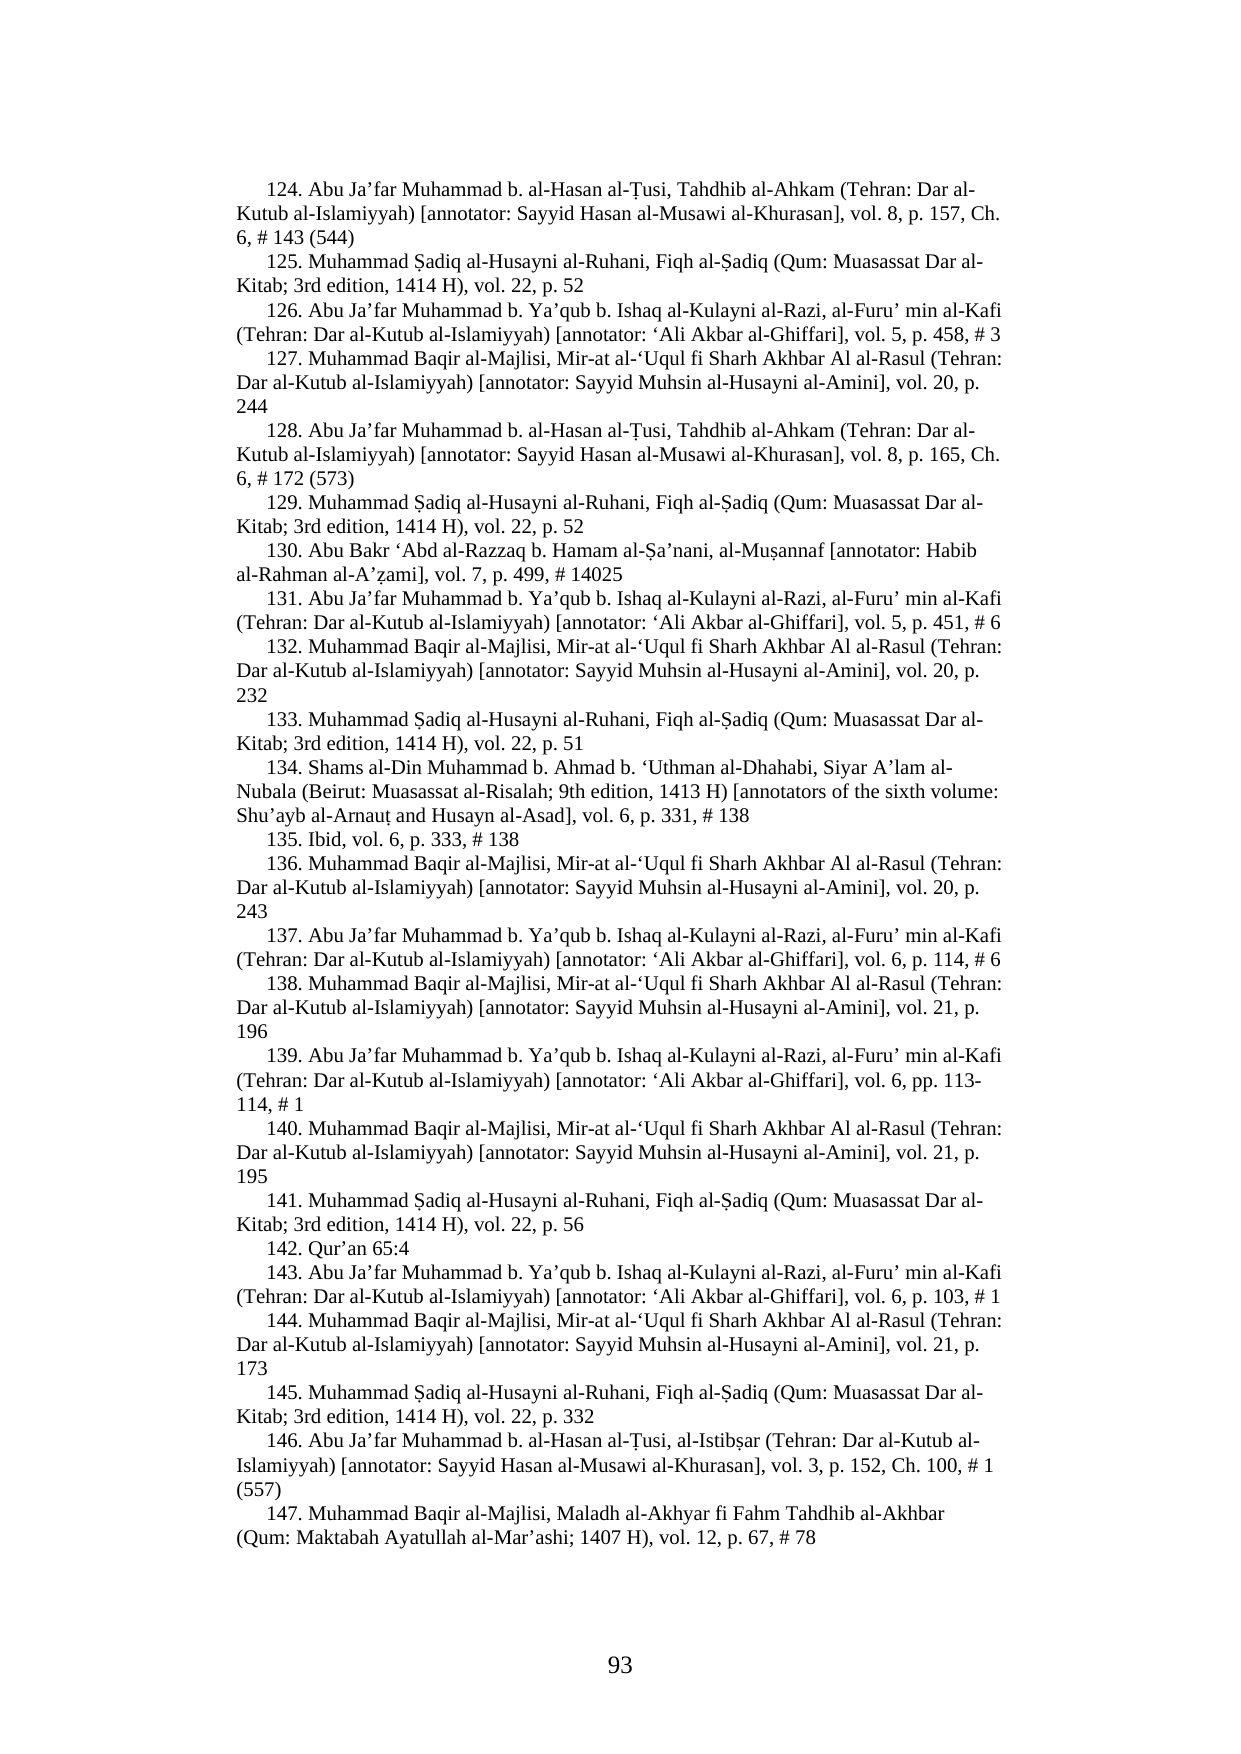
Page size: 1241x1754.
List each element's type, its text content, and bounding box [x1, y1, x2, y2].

text 146. Abu Ja’far Muhammad b. al-Hasan al-Ṭusi, al-Istibṣar (Tehran: Dar al-Kutub al-Islamiyyah) [annotator: Sayyid Hasan al-Musawi al-Khurasan], vol. 3, p. 152, Ch. 100, # 1 (557) [236, 1428, 1004, 1501]
text 127. Muhammad Baqir al-Majlisi, Mir-at al-‘Uqul fi Sharh Akhbar Al al-Rasul (Tehran: Dar al-Kutub al-Islamiyyah) [annotator: Sayyid Muhsin al-Husayni al-Amini], vol. 20, p. 244 [236, 346, 1004, 418]
text 125. Muhammad Ṣadiq al-Husayni al-Ruhani, Fiqh al-Ṣadiq (Qum: Muasassat Dar al-Kitab; 3rd edition, 1414 H), vol. 22, p. 52 [236, 249, 1004, 297]
text 124. Abu Ja’far Muhammad b. al-Hasan al-Ṭusi, Tahdhib al-Ahkam (Tehran: Dar al-Kutub al-Islamiyyah) [annotator: Sayyid Hasan al-Musawi al-Khurasan], vol. 8, p. 157, Ch. 6, # 143 (544) [236, 177, 1004, 249]
text 126. Abu Ja’far Muhammad b. Ya’qub b. Ishaq al-Kulayni al-Razi, al-Furu’ min al-Kafi (Tehran: Dar al-Kutub al-Islamiyyah) [annotator: ‘Ali Akbar al-Ghiffari], vol. 5, p. 458, # 3 [236, 297, 1004, 346]
text 147. Muhammad Baqir al-Majlisi, Maladh al-Akhyar fi Fahm Tahdhib al-Akhbar (Qum: Maktabah Ayatullah al-Mar’ashi; 1407 H), vol. 12, p. 67, # 78 [236, 1501, 1004, 1549]
text 128. Abu Ja’far Muhammad b. al-Hasan al-Ṭusi, Tahdhib al-Ahkam (Tehran: Dar al-Kutub al-Islamiyyah) [annotator: Sayyid Hasan al-Musawi al-Khurasan], vol. 8, p. 165, Ch. 6, # 172 (573) [236, 418, 1004, 490]
text 135. Ibid, vol. 6, p. 333, # 138 [236, 827, 1004, 851]
text 144. Muhammad Baqir al-Majlisi, Mir-at al-‘Uqul fi Sharh Akhbar Al al-Rasul (Tehran: Dar al-Kutub al-Islamiyyah) [annotator: Sayyid Muhsin al-Husayni al-Amini], vol. 21, p. 173 [236, 1308, 1004, 1380]
text 129. Muhammad Ṣadiq al-Husayni al-Ruhani, Fiqh al-Ṣadiq (Qum: Muasassat Dar al-Kitab; 3rd edition, 1414 H), vol. 22, p. 52 [236, 490, 1004, 538]
text 134. Shams al-Din Muhammad b. Ahmad b. ‘Uthman al-Dhahabi, Siyar A’lam al-Nubala (Beirut: Muasassat al-Risalah; 9th edition, 1413 H) [annotators of the sixth volume: Shu’ayb al-Arnauṭ and Husayn al-Asad], vol. 6, p. 331, # 138 [236, 755, 1004, 827]
text 143. Abu Ja’far Muhammad b. Ya’qub b. Ishaq al-Kulayni al-Razi, al-Furu’ min al-Kafi (Tehran: Dar al-Kutub al-Islamiyyah) [annotator: ‘Ali Akbar al-Ghiffari], vol. 6, p. 103, # 1 [236, 1260, 1004, 1308]
text 145. Muhammad Ṣadiq al-Husayni al-Ruhani, Fiqh al-Ṣadiq (Qum: Muasassat Dar al-Kitab; 3rd edition, 1414 H), vol. 22, p. 332 [236, 1380, 1004, 1428]
text 139. Abu Ja’far Muhammad b. Ya’qub b. Ishaq al-Kulayni al-Razi, al-Furu’ min al-Kafi (Tehran: Dar al-Kutub al-Islamiyyah) [annotator: ‘Ali Akbar al-Ghiffari], vol. 6, pp. 113-114, # 1 [236, 1043, 1004, 1116]
text 137. Abu Ja’far Muhammad b. Ya’qub b. Ishaq al-Kulayni al-Razi, al-Furu’ min al-Kafi (Tehran: Dar al-Kutub al-Islamiyyah) [annotator: ‘Ali Akbar al-Ghiffari], vol. 6, p. 114, # 6 [236, 923, 1004, 971]
text 141. Muhammad Ṣadiq al-Husayni al-Ruhani, Fiqh al-Ṣadiq (Qum: Muasassat Dar al-Kitab; 3rd edition, 1414 H), vol. 22, p. 56 [236, 1188, 1004, 1236]
text 142. Qur’an 65:4 [236, 1236, 1004, 1260]
text 131. Abu Ja’far Muhammad b. Ya’qub b. Ishaq al-Kulayni al-Razi, al-Furu’ min al-Kafi (Tehran: Dar al-Kutub al-Islamiyyah) [annotator: ‘Ali Akbar al-Ghiffari], vol. 5, p. 451, # 6 [236, 586, 1004, 634]
text 130. Abu Bakr ‘Abd al-Razzaq b. Hamam al-Ṣa’nani, al-Muṣannaf [annotator: Habib al-Rahman al-A’ẓami], vol. 7, p. 499, # 14025 [236, 538, 1004, 586]
text 133. Muhammad Ṣadiq al-Husayni al-Ruhani, Fiqh al-Ṣadiq (Qum: Muasassat Dar al-Kitab; 3rd edition, 1414 H), vol. 22, p. 51 [236, 707, 1004, 755]
text 136. Muhammad Baqir al-Majlisi, Mir-at al-‘Uqul fi Sharh Akhbar Al al-Rasul (Tehran: Dar al-Kutub al-Islamiyyah) [annotator: Sayyid Muhsin al-Husayni al-Amini], vol. 20, p. 243 [236, 851, 1004, 923]
text 138. Muhammad Baqir al-Majlisi, Mir-at al-‘Uqul fi Sharh Akhbar Al al-Rasul (Tehran: Dar al-Kutub al-Islamiyyah) [annotator: Sayyid Muhsin al-Husayni al-Amini], vol. 21, p. 196 [236, 971, 1004, 1043]
text 132. Muhammad Baqir al-Majlisi, Mir-at al-‘Uqul fi Sharh Akhbar Al al-Rasul (Tehran: Dar al-Kutub al-Islamiyyah) [annotator: Sayyid Muhsin al-Husayni al-Amini], vol. 20, p. 232 [236, 634, 1004, 707]
text 140. Muhammad Baqir al-Majlisi, Mir-at al-‘Uqul fi Sharh Akhbar Al al-Rasul (Tehran: Dar al-Kutub al-Islamiyyah) [annotator: Sayyid Muhsin al-Husayni al-Amini], vol. 21, p. 195 [236, 1116, 1004, 1188]
